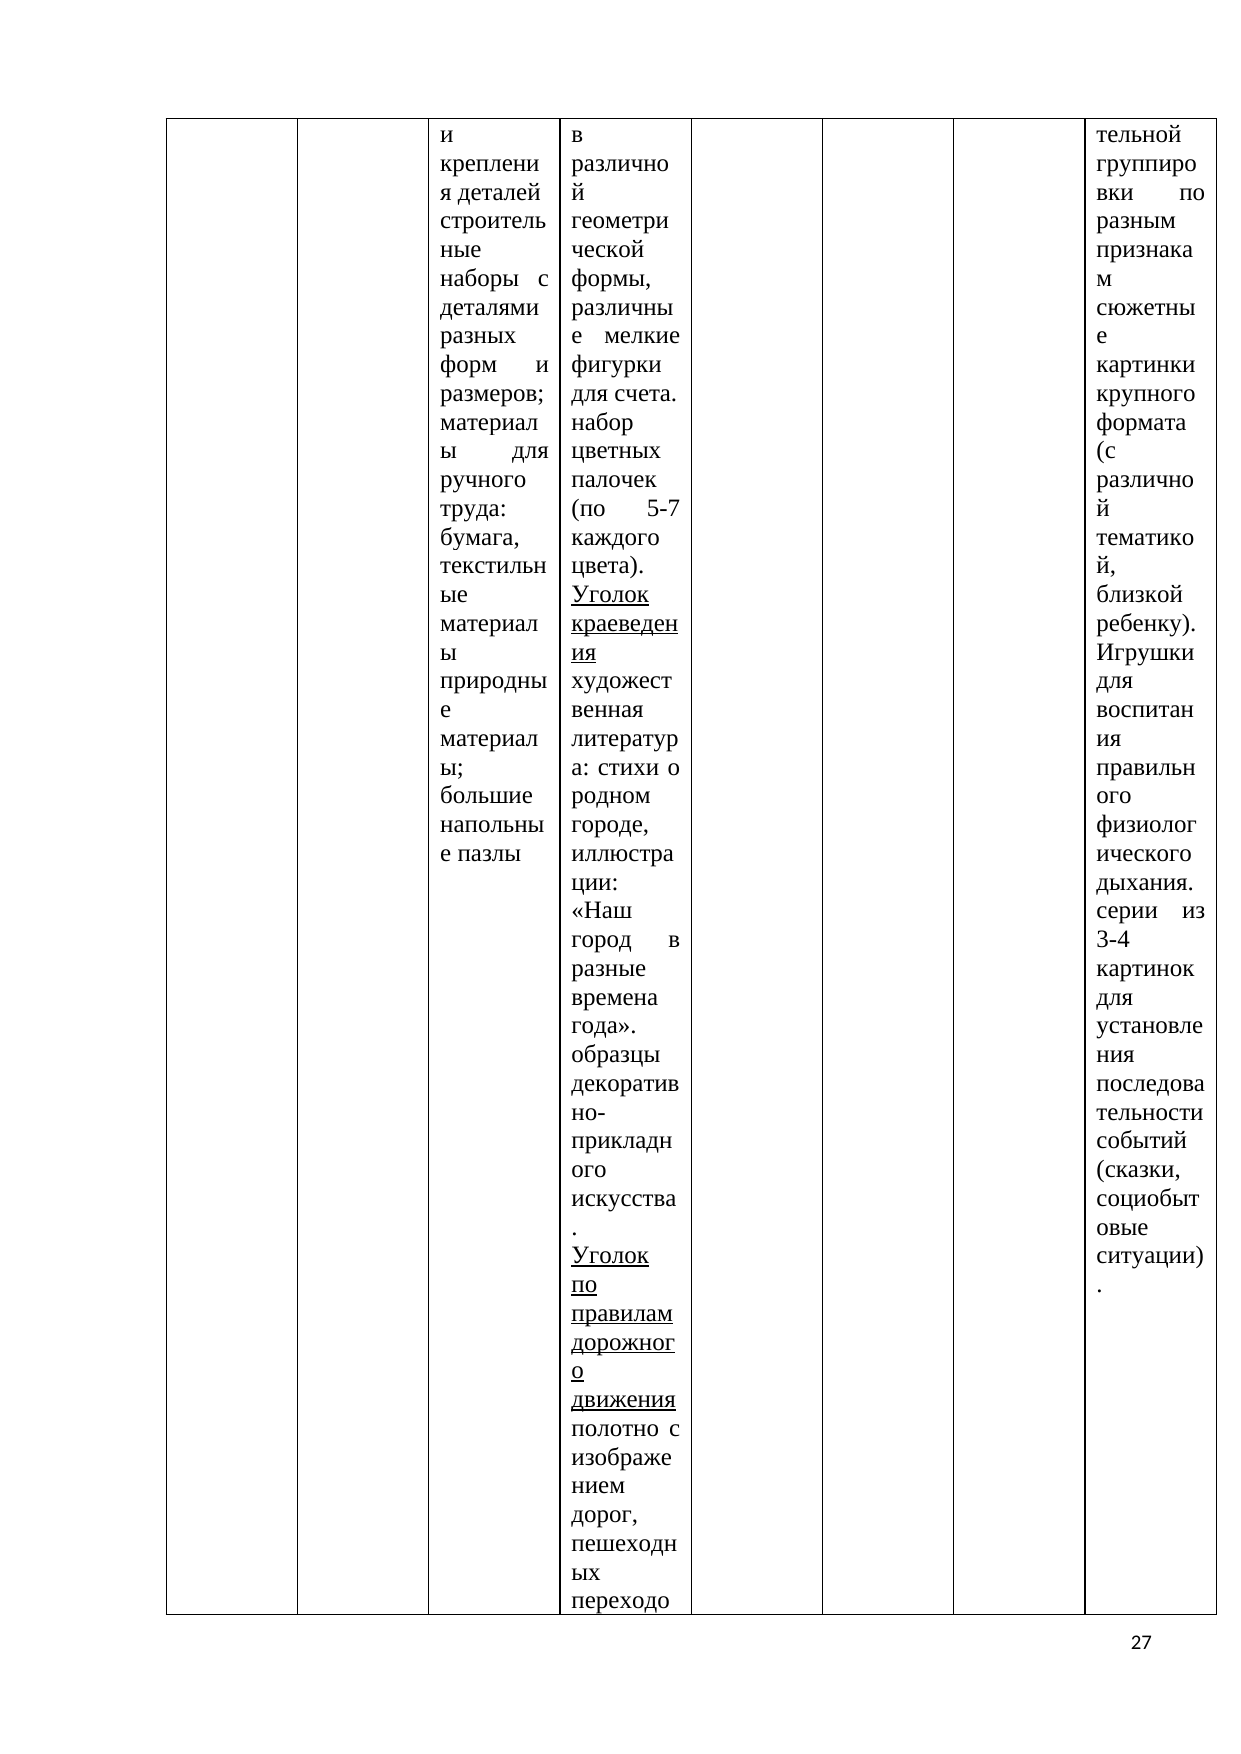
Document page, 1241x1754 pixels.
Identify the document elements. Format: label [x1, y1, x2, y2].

table_cell [954, 119, 1084, 1614]
table_cell [692, 119, 822, 1614]
table_cell [1086, 119, 1216, 1614]
table_cell [823, 119, 953, 1614]
table_cell [167, 119, 297, 1614]
table_cell [561, 119, 691, 1614]
table_cell [429, 119, 559, 1614]
table_cell [298, 119, 428, 1614]
